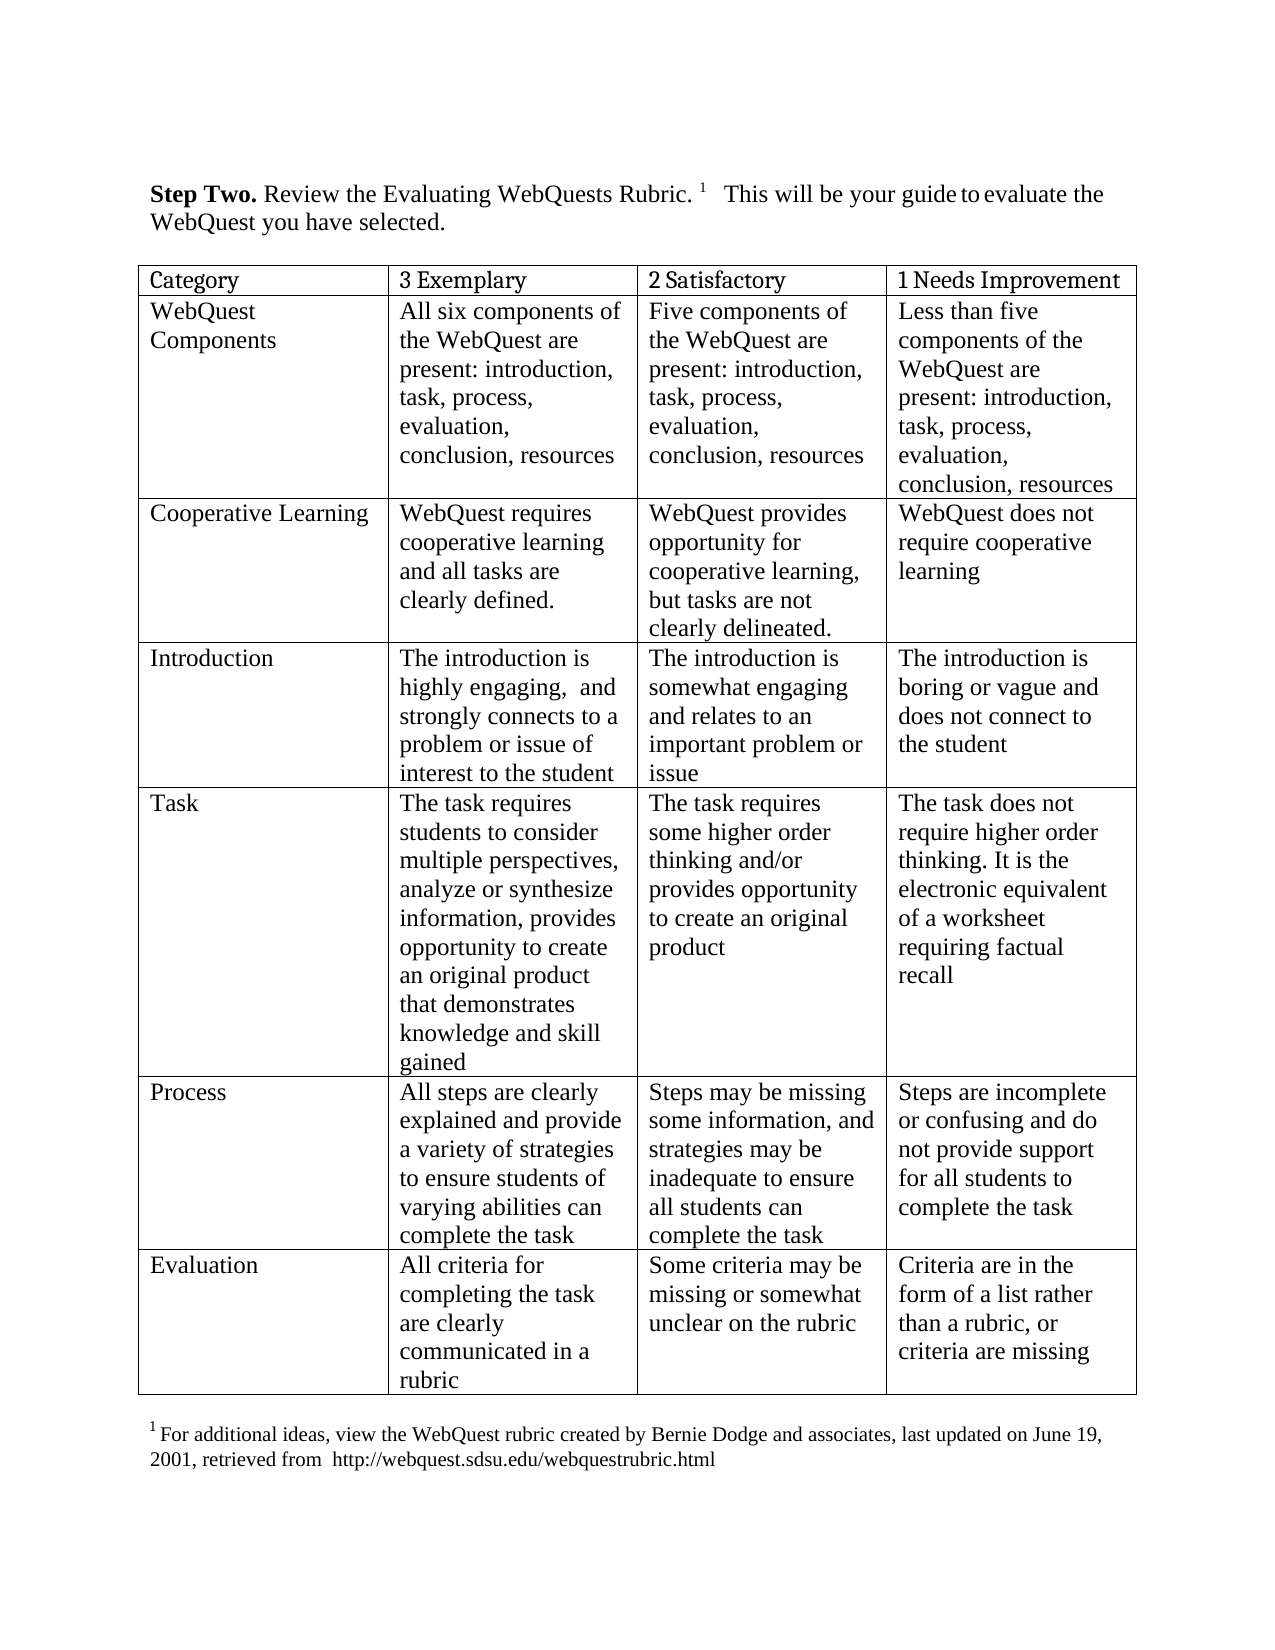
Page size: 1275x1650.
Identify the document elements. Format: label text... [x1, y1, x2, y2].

table_header 1 Needs Improvement [887, 266, 1136, 295]
table_cell Criteria are in the form of a list rather than a rubric, or criteria are missing [887, 1250, 1136, 1394]
table_cell The task does not require higher order thinking. It is the electronic equivalent of a worksheet requiring factual recall [887, 788, 1136, 1076]
table_cell Less than five components of the WebQuest are present: introduction, task, process, evaluation, conclusion, resources [887, 296, 1136, 497]
table_header 3 Exemplary [389, 266, 637, 295]
table_cell Some criteria may be missing or somewhat unclear on the rubric [638, 1250, 886, 1394]
table_cell Task [139, 788, 388, 1076]
table_cell Steps are incomplete or confusing and do not provide support for all students to complete the task [887, 1077, 1136, 1249]
table_cell WebQuest requires cooperative learning and all tasks are clearly defined. [389, 499, 637, 642]
table_header Category [139, 266, 388, 295]
table_cell The task requires some higher order thinking and/or provides opportunity to create an original product [638, 788, 886, 1076]
table_cell The introduction is highly engaging, and strongly connects to a problem or issue of interest to the student [389, 643, 637, 787]
table_cell Evaluation [139, 1250, 388, 1394]
table_cell Five components of the WebQuest are present: introduction, task, process, evaluation, conclusion, resources [638, 296, 886, 497]
table_cell Steps may be missing some information, and strategies may be inadequate to ensure all students can complete the task [638, 1077, 886, 1249]
table_cell WebQuest does not require cooperative learning [887, 499, 1136, 642]
table_cell The introduction is boring or vague and does not connect to the student [887, 643, 1136, 787]
table_cell The task requires students to consider multiple perspectives, analyze or synthesize information, provides opportunity to create an original product that demonstrates knowledge and skill gained [389, 788, 637, 1076]
table_cell WebQuest Components [139, 296, 388, 497]
table_cell All criteria for completing the task are clearly communicated in a rubric [389, 1250, 637, 1394]
table_cell The introduction is somewhat engaging and relates to an important problem or issue [638, 643, 886, 787]
text Step Two. Review the Evaluating WebQuests Rubric. This will be your guide to evaluate the WebQuest you have selected. [150, 179, 1125, 236]
table_header 2 Satisfactory [638, 266, 886, 295]
table_cell Cooperative Learning [139, 499, 388, 642]
table_cell Process [139, 1077, 388, 1249]
table_cell All steps are clearly explained and provide a variety of strategies to ensure students of varying abilities can complete the task [389, 1077, 637, 1249]
table_cell WebQuest provides opportunity for cooperative learning, but tasks are not clearly delineated. [638, 499, 886, 642]
table_cell Introduction [139, 643, 388, 787]
table_cell All six components of the WebQuest are present: introduction, task, process, evaluation, conclusion, resources [389, 296, 637, 497]
